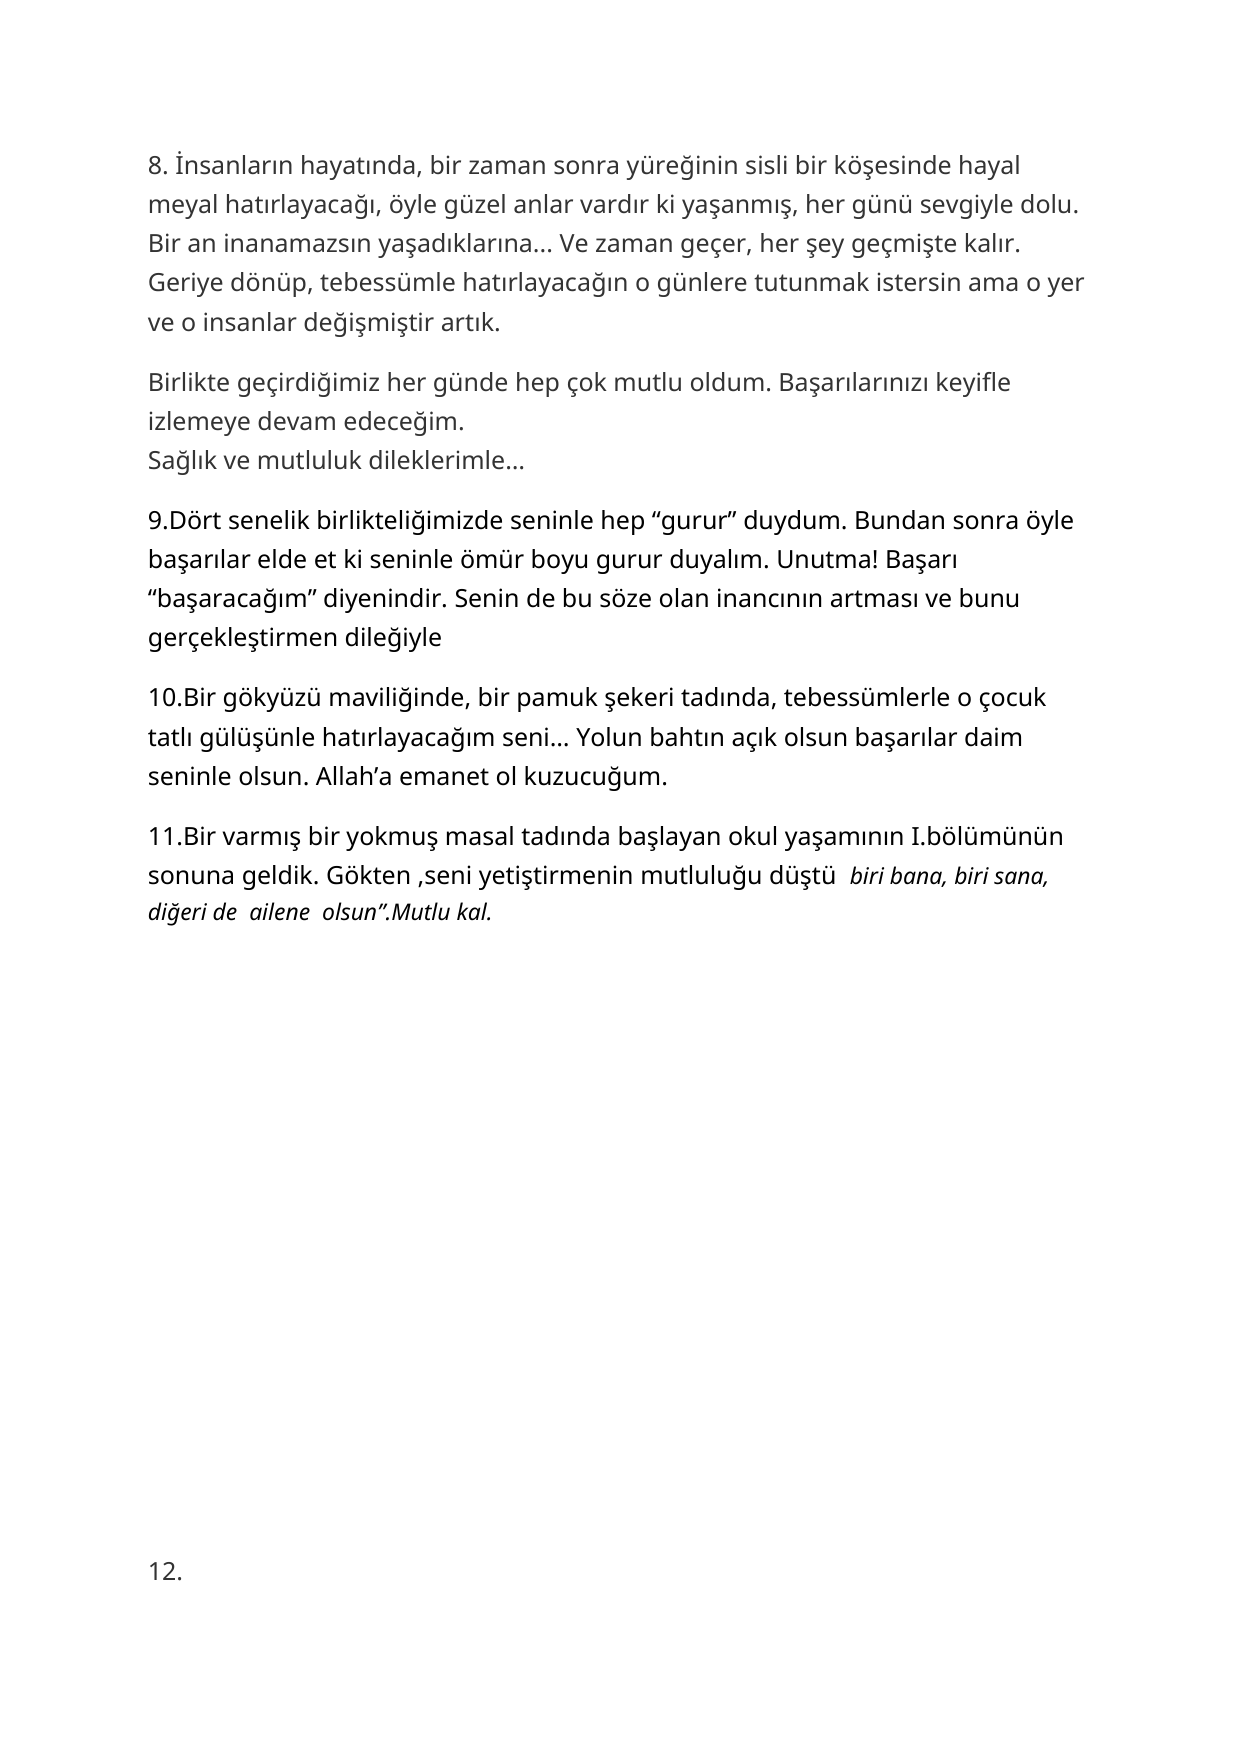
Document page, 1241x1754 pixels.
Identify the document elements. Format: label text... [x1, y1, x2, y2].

text 9.Dört senelik birlikteliğimizde seninle hep “gurur” duydum. Bundan sonra öyle başarılar elde et ki seninle ömür boyu gurur duyalım. Unutma! Başarı “başaracağım” diyenindir. Senin de bu söze olan inancının artması ve bunu gerçekleştirmen dileğiyle [148, 503, 1093, 654]
text Birlikte geçirdiğimiz her günde hep çok mutlu oldum. Başarılarınızı keyifle izlemeye devam edeceğim. Sağlık ve mutluluk dileklerimle… [148, 364, 1093, 477]
text 12. [148, 1553, 1093, 1587]
text 11.Bir varmış bir yokmuş masal tadında başlayan okul yaşamının I.bölümünün sonuna geldik. Gökten ,seni yetiştirmenin mutluluğu düştü biri bana, biri sana, diğeri de ailene olsun”.Mutlu kal. [148, 818, 1093, 928]
text 10.Bir gökyüzü maviliğinde, bir pamuk şekeri tadında, tebessümlerle o çocuk tatlı gülüşünle hatırlayacağım seni… Yolun bahtın açık olsun başarılar daim seninle olsun. Allah’a emanet ol kuzucuğum. [148, 680, 1093, 792]
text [148, 148, 1093, 338]
